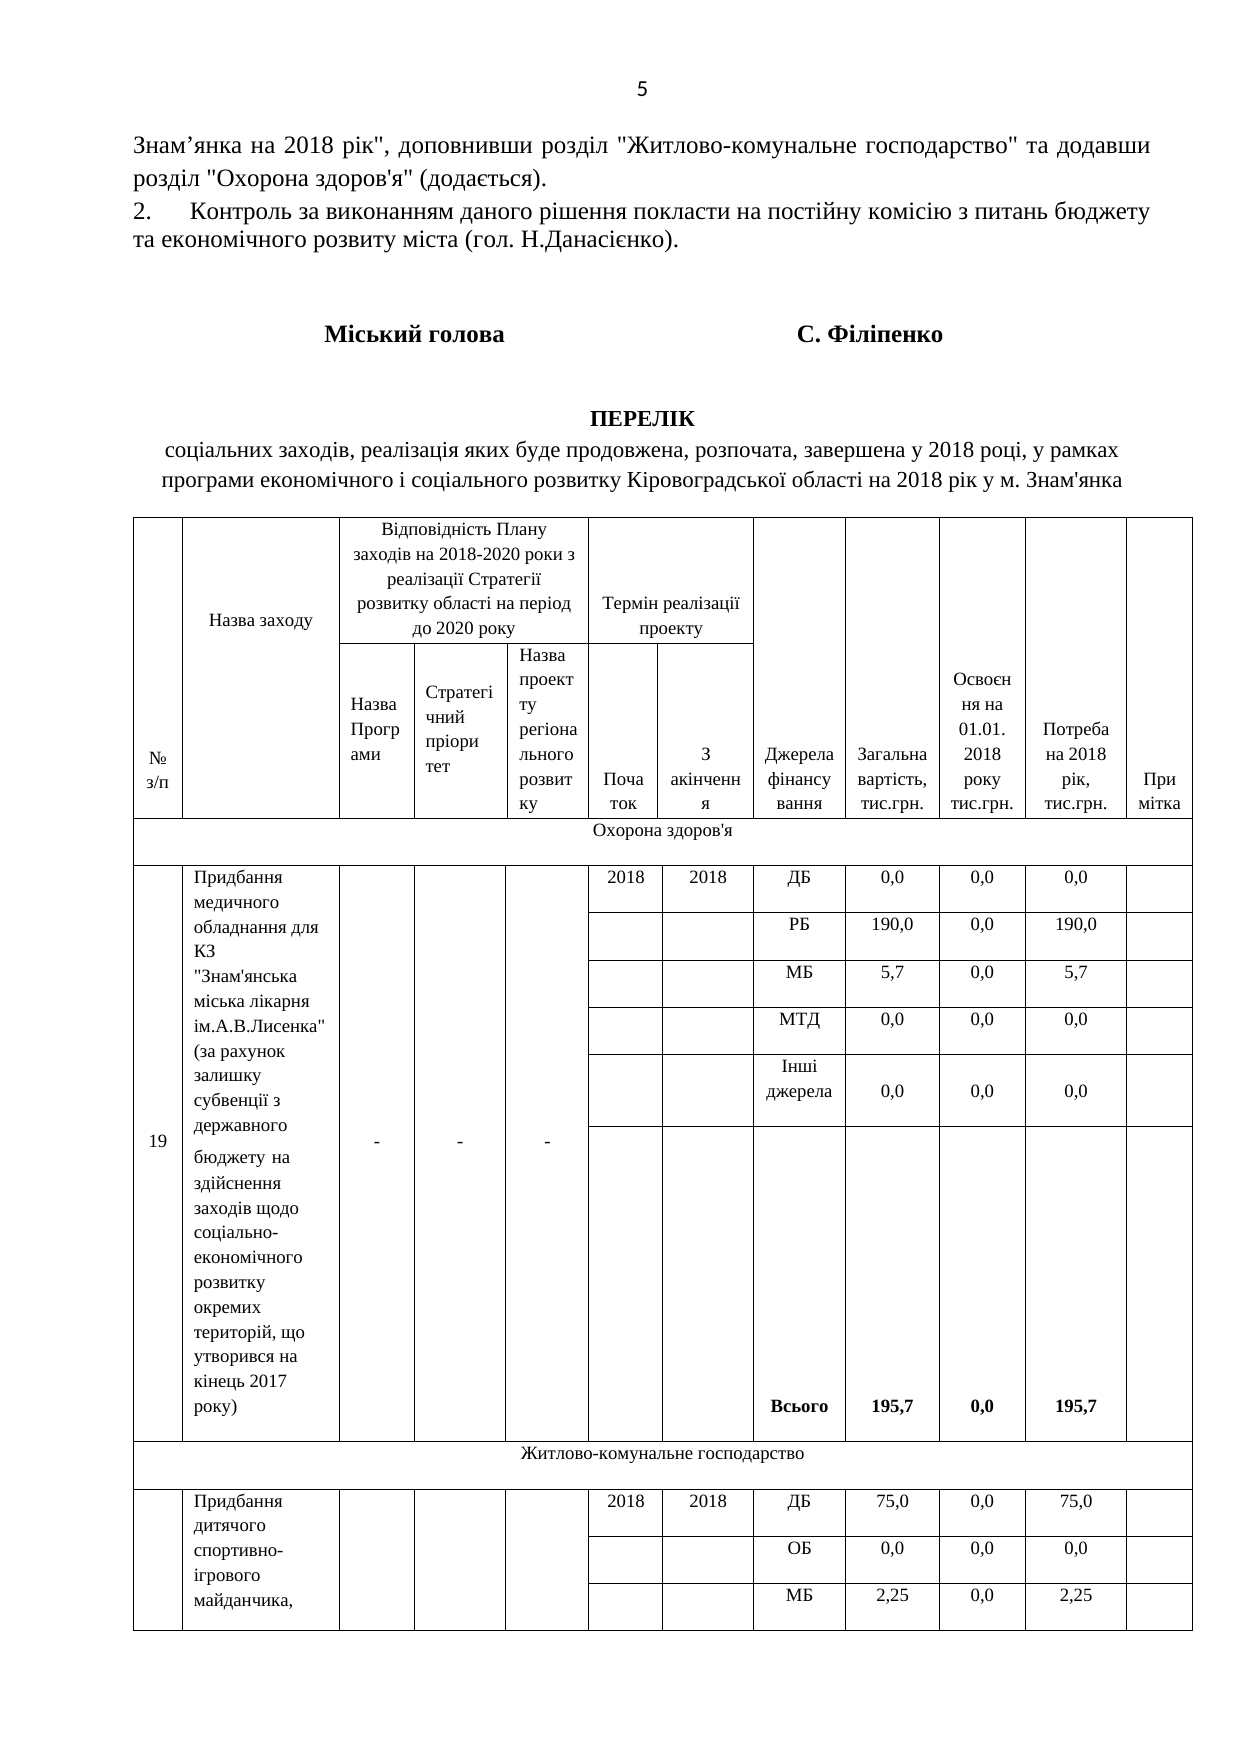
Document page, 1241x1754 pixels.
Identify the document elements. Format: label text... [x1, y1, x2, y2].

table_cell [1127, 1008, 1192, 1054]
table_cell [663, 1127, 753, 1441]
table_cell 2,25 [846, 1584, 939, 1630]
table_header Освоєння на 01.01. 2018 року тис.грн. [940, 518, 1025, 818]
text Міський голова С. Філіпенко [280, 319, 1152, 348]
table_header Відповідність Плану заходів на 2018-2020 роки з реалізації Стратегії розвитку області на період до 2020 року [340, 518, 588, 642]
table_cell 2018 [663, 1490, 753, 1536]
table_cell Придбання дитячого спортивно-ігрового майданчика, м.Знам'янка, вул.Привокзальна, буд.13 [183, 1490, 339, 1630]
table_cell 5,7 [846, 961, 939, 1007]
table_cell МБ [754, 1584, 845, 1630]
table_cell 0,0 [940, 1055, 1025, 1126]
table_cell [134, 1490, 182, 1630]
table_cell [1127, 1055, 1192, 1126]
table_cell 19 [134, 866, 182, 1441]
table_cell ДБ [754, 1490, 845, 1536]
table_cell 0,0 [1026, 1055, 1126, 1126]
table_cell 5,7 [1026, 961, 1126, 1007]
table_cell 0,0 [940, 1008, 1025, 1054]
table_cell 190,0 [1026, 913, 1126, 959]
table_cell [415, 1490, 505, 1630]
table_cell [1127, 961, 1192, 1007]
text 2. Контроль за виконанням даного рішення покласти на постійну комісію з питань бюджету та економічного розвиту міста (гол. Н.Данасієнко). [133, 196, 1152, 253]
table_cell [663, 913, 753, 959]
table_cell Стратегічний пріори тет [415, 644, 507, 818]
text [133, 130, 1152, 192]
table_cell [1127, 1127, 1192, 1441]
table_cell [663, 961, 753, 1007]
table_cell [589, 1008, 662, 1054]
table_cell [1127, 866, 1192, 912]
table_cell - [340, 866, 414, 1441]
table_cell Поча ток [589, 644, 657, 818]
table_cell ДБ [754, 866, 845, 912]
table_cell 0,0 [940, 961, 1025, 1007]
table_cell Житлово-комунальне господарство [134, 1442, 1192, 1488]
table_cell [589, 1127, 662, 1441]
table_cell 0,0 [940, 1584, 1025, 1630]
table_cell 0,0 [940, 1127, 1025, 1441]
table_cell РБ [754, 913, 845, 959]
table_cell 2,25 [1026, 1584, 1126, 1630]
table_cell 0,0 [846, 1055, 939, 1126]
table_cell 0,0 [1026, 1008, 1126, 1054]
table_cell [589, 913, 662, 959]
table_cell 0,0 [940, 1537, 1025, 1583]
table_cell 75,0 [846, 1490, 939, 1536]
table_cell 2018 [589, 1490, 662, 1536]
table_cell [1127, 913, 1192, 959]
table_cell 0,0 [1026, 866, 1126, 912]
table_cell МБ [754, 961, 845, 1007]
table_cell [589, 1584, 662, 1630]
table_cell [1127, 1537, 1192, 1583]
table_cell ОБ [754, 1537, 845, 1583]
table_cell [589, 1055, 662, 1126]
table_cell [589, 961, 662, 1007]
table_cell Назва Програми [340, 644, 414, 818]
table_header Потреба на 2018 рік, тис.грн. [1026, 518, 1126, 818]
table_cell - [415, 866, 505, 1441]
table_header Назва заходу [183, 518, 339, 818]
table_cell Назва проект ту регіонального розвитку [508, 644, 588, 818]
table_cell [663, 1537, 753, 1583]
table_cell Закінчення [658, 644, 753, 818]
table_cell [1127, 1490, 1192, 1536]
table_cell 0,0 [846, 1008, 939, 1054]
text ПЕРЕЛІК соціальних заходів, реалізація яких буде продовжена, розпочата, завершена у 2018 році, у рамках програми економічного і соціального розвитку Кіровоградської області на 2018 рік у м. Знам'янка [133, 405, 1152, 492]
table_cell Охорона здоров'я [134, 819, 1192, 865]
table_cell МТД [754, 1008, 845, 1054]
table_cell 2018 [663, 866, 753, 912]
table_cell [663, 1055, 753, 1126]
table_cell Придбання медичного обладнання для КЗ "Знам'янська міська лікарня ім.А.В.Лисенка" (за рахунок залишку субвенції з державного бюджету на здійснення заходів щодо соціально-економічного розвитку окремих територій, що утворився на кінець 2017 року) [183, 866, 339, 1441]
table_cell [663, 1008, 753, 1054]
table_cell 195,7 [846, 1127, 939, 1441]
table_cell 0,0 [940, 913, 1025, 959]
table_cell 75,0 [1026, 1490, 1126, 1536]
table_cell 0,0 [940, 866, 1025, 912]
table_cell 0,0 [940, 1490, 1025, 1536]
table_cell 0,0 [846, 1537, 939, 1583]
table_cell 2018 [589, 866, 662, 912]
table_header № з/п [134, 518, 182, 818]
table_cell [589, 1537, 662, 1583]
table_cell 195,7 [1026, 1127, 1126, 1441]
table_header Загальна вартість, тис.грн. [846, 518, 939, 818]
table_cell - [506, 866, 588, 1441]
table_cell [340, 1490, 414, 1630]
table_cell 190,0 [846, 913, 939, 959]
table_cell 0,0 [846, 866, 939, 912]
table_cell [663, 1584, 753, 1630]
table_header Джерела фінансування [754, 518, 845, 818]
table_cell 0,0 [1026, 1537, 1126, 1583]
table_cell [1127, 1584, 1192, 1630]
table_header Термін реалізації проекту [589, 518, 753, 642]
table_cell [506, 1490, 588, 1630]
table_cell Інші джерела [754, 1055, 845, 1126]
table_header Примітка [1127, 518, 1192, 818]
table_cell Всього [754, 1127, 845, 1441]
